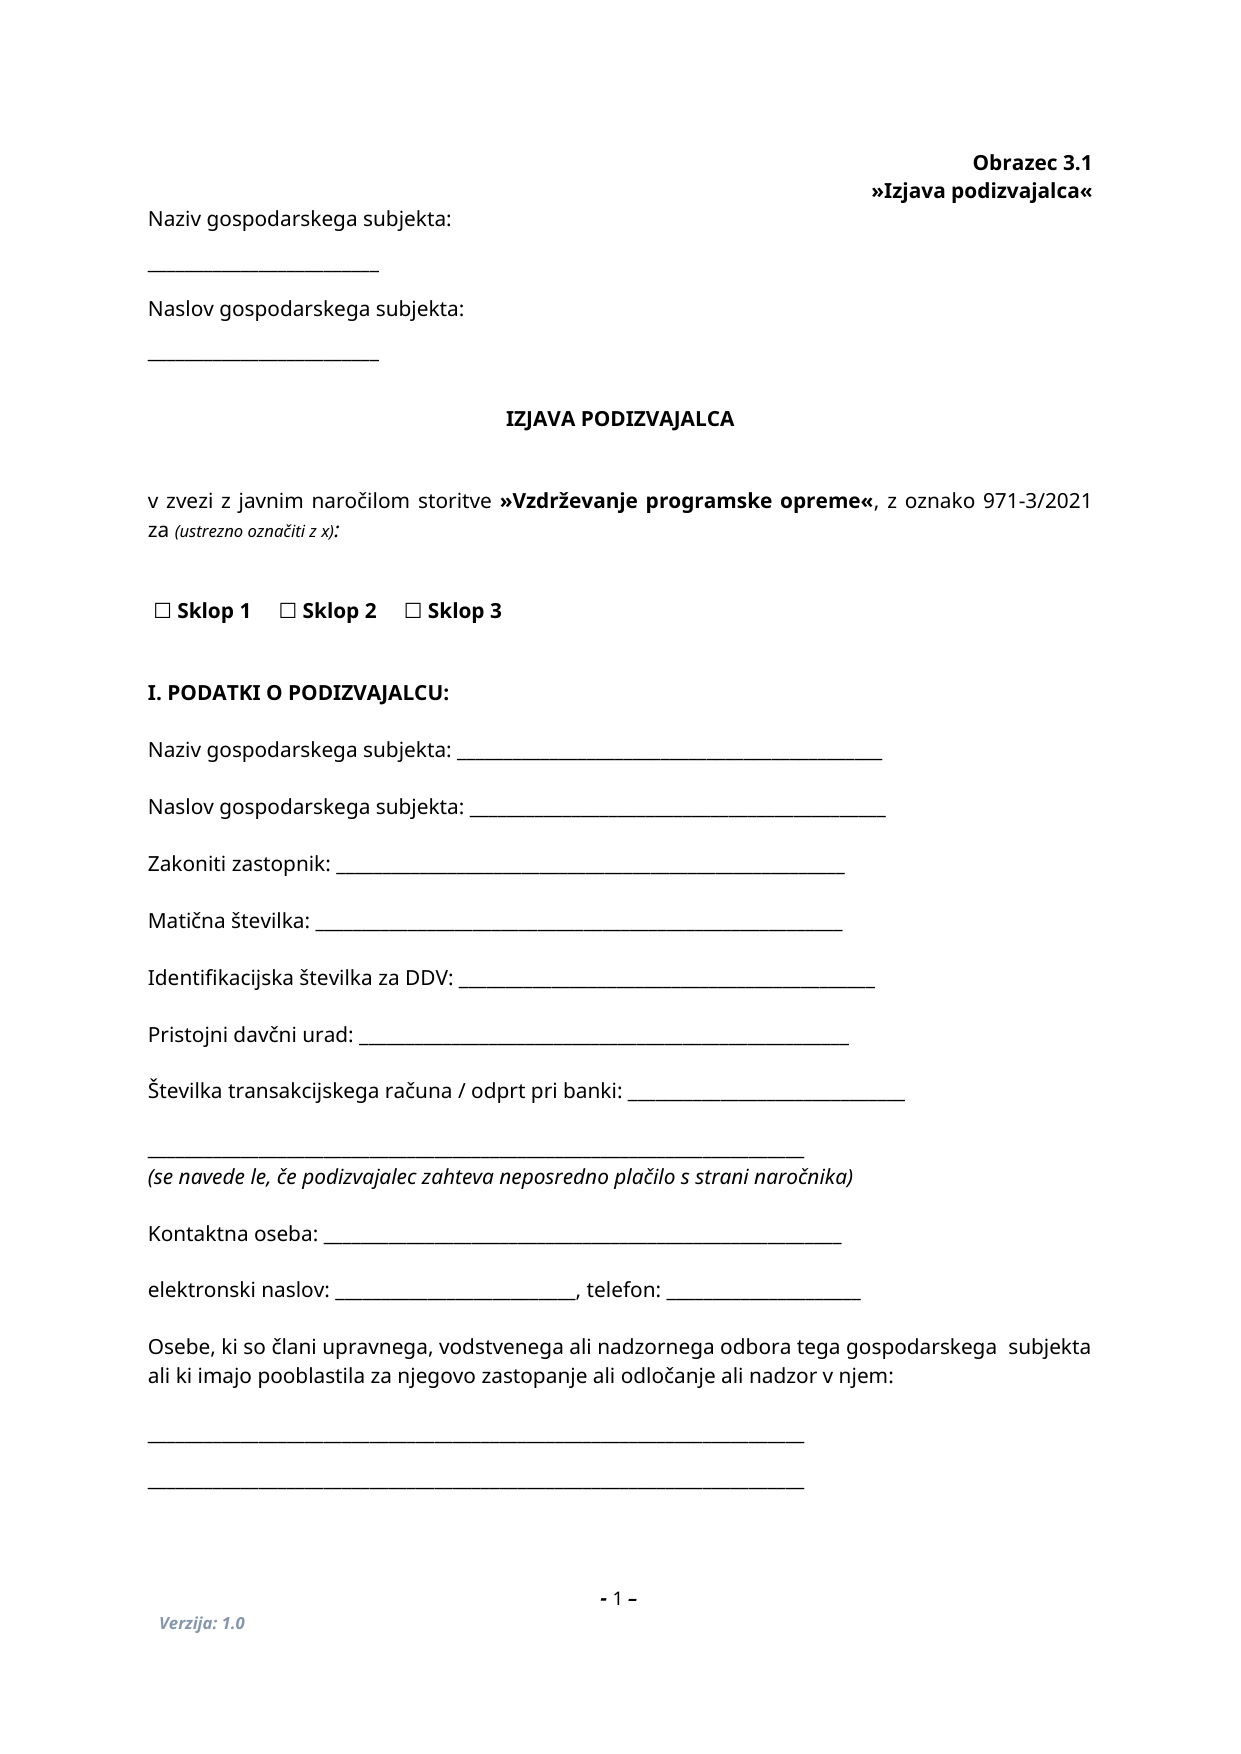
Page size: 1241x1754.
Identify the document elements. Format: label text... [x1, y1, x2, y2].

text Naziv gospodarskega subjekta: ______________________________________________ [148, 735, 1093, 764]
text Številka transakcijskega računa / odprt pri banki: ______________________________ [148, 1077, 1093, 1105]
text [148, 1418, 1093, 1446]
text Osebe, ki so člani upravnega, vodstvenega ali nadzornega odbora tega gospodarskega subjekta ali ki imajo pooblastila za njegovo zastopanje ali odločanje ali nadzor v njem: [148, 1332, 1093, 1389]
text Naziv gospodarskega subjekta: [148, 204, 1093, 233]
text v zvezi z javnim naročilom storitve »Vzdrževanje programske opreme«, z oznako 971-3/2021 za (ustrezno označiti z x): [148, 486, 1093, 543]
text _______________________________________________________________________ [148, 1133, 1093, 1162]
text IZJAVA PODIZVAJALCA [148, 404, 1093, 433]
text Pristojni davčni urad: _____________________________________________________ [148, 1020, 1093, 1048]
text Zakoniti zastopnik: _______________________________________________________ [148, 849, 1093, 877]
text Kontaktna oseba: ________________________________________________________ [148, 1219, 1093, 1247]
text _________________________ [148, 336, 1093, 365]
text Naslov gospodarskega subjekta: [148, 294, 1093, 322]
text »Izjava podizvajalca« [148, 176, 1093, 204]
text Matična številka: _________________________________________________________ [148, 906, 1093, 934]
text Identifikacijska številka za DDV: _____________________________________________ [148, 963, 1093, 991]
text Obrazec 3.1 [148, 148, 1093, 176]
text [148, 1464, 1093, 1493]
text Sklop 1 Sklop 2 Sklop 3 [148, 597, 1093, 625]
text elektronski naslov: __________________________, telefon: _____________________ [148, 1276, 1093, 1304]
text _________________________ [148, 247, 1093, 276]
text I. PODATKI O PODIZVAJALCU: [148, 678, 1093, 707]
text Naslov gospodarskega subjekta: _____________________________________________ [148, 792, 1093, 821]
text (se navede le, če podizvajalec zahteva neposredno plačilo s strani naročnika) [148, 1162, 1093, 1190]
